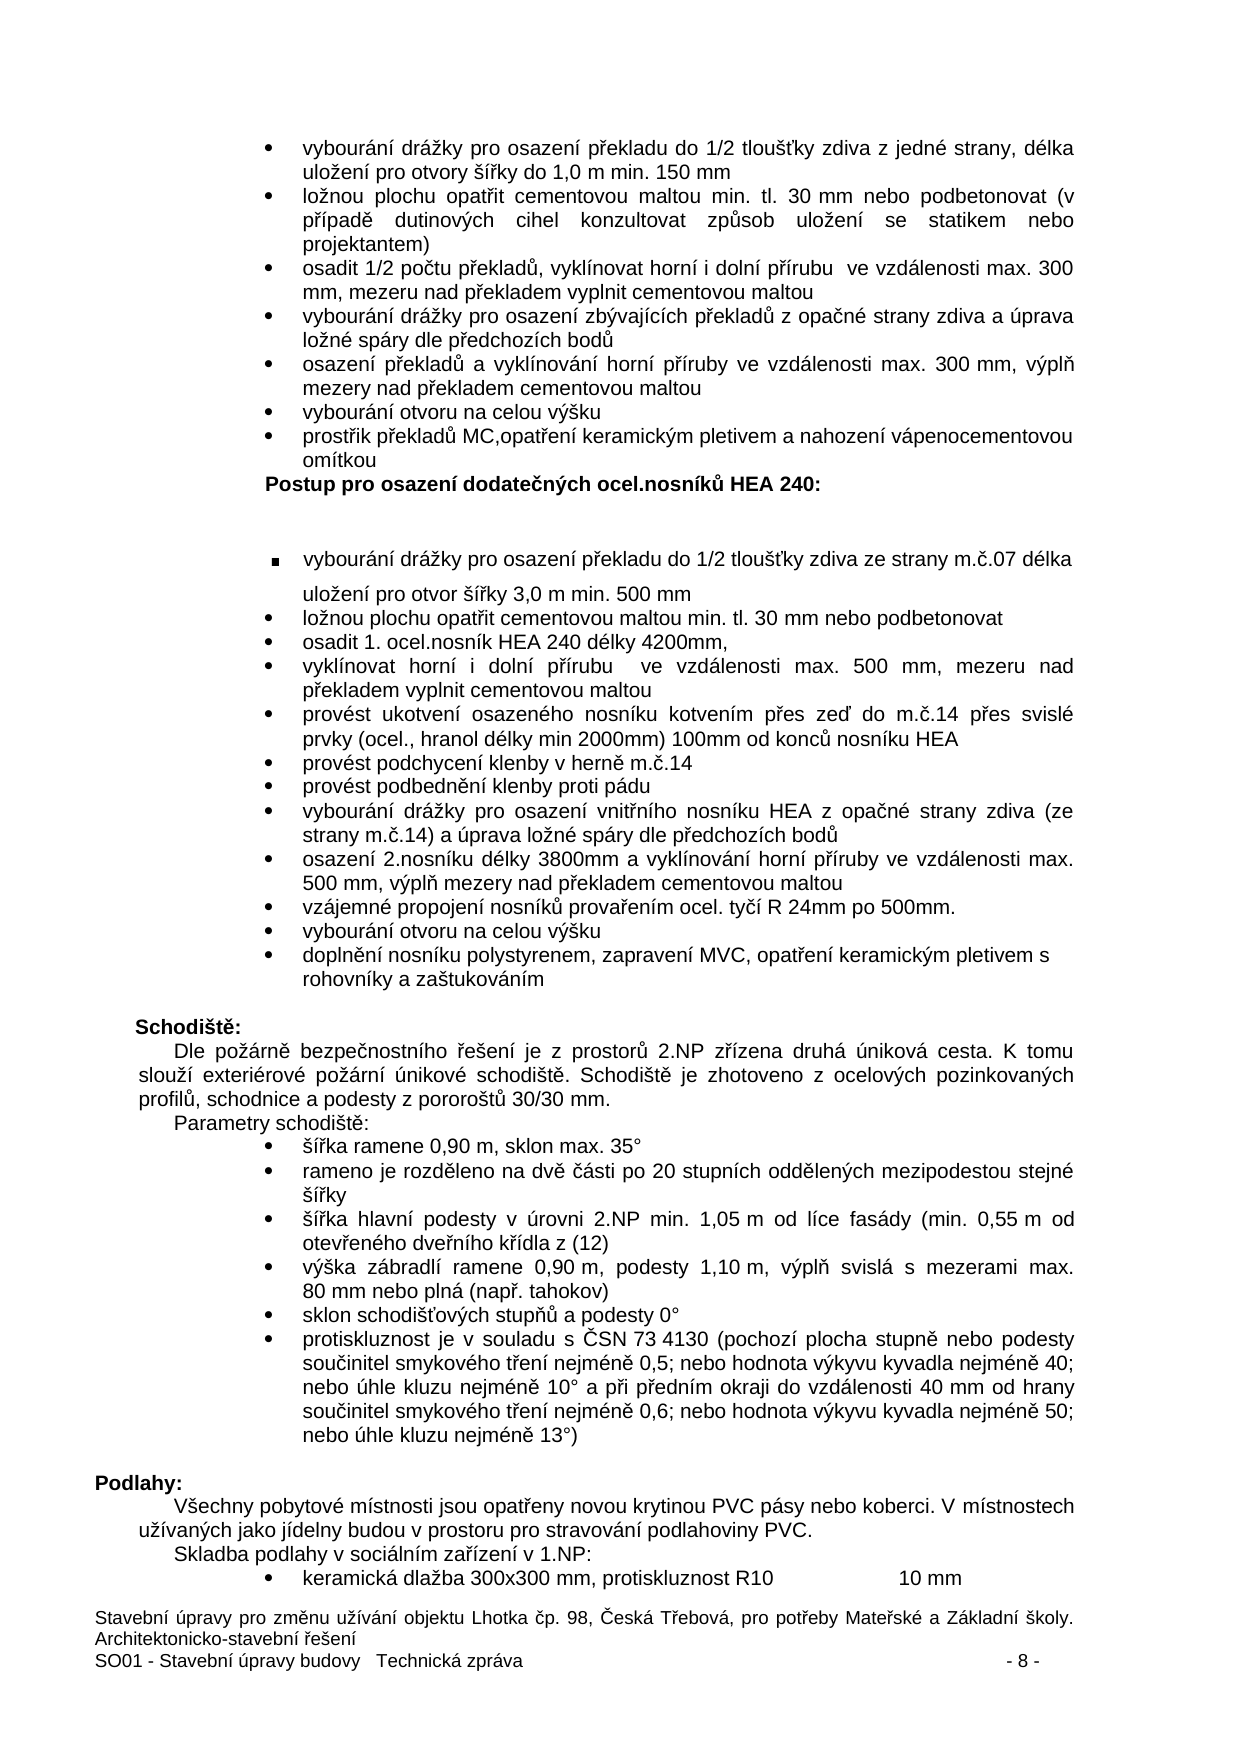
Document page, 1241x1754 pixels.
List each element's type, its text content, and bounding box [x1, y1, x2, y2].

text provést ukotvení osazeného nosníku kotvením přes zeď do m.č.14 přes svislé prvky (ocel., hranol délky min 2000mm) 100mm od konců nosníku HEA [265, 702, 1075, 750]
text výška zábradlí ramene 0,90 m, podesty 1,10 m, výplň svislá s mezerami max. 80 mm nebo plná (např. tahokov) [265, 1254, 1075, 1302]
text Parametry schodiště: [138, 1110, 1075, 1134]
text vybourání drážky pro osazení vnitřního nosníku HEA z opačné strany zdiva (ze strany m.č.14) a úprava ložné spáry dle předchozích bodů [265, 798, 1075, 846]
list . vybourání drážky pro osazení překladu do 1/2 tloušťky zdiva ze strany m.č.07 délka uložení pro otvor šířky 3,0 m min. 500 mm [265, 496, 1075, 606]
text vybourání drážky pro osazení zbývajících překladů z opačné strany zdiva a úprava ložné spáry dle předchozích bodů [265, 304, 1075, 352]
text doplnění nosníku polystyrenem, zapravení MVC, opatření keramickým pletivem s rohovníky a zaštukováním [265, 943, 1075, 1014]
text sklon schodišťových stupňů a podesty 0° [265, 1302, 1075, 1327]
text osadit 1. ocel.nosník HEA 240 délky 4200mm, [265, 630, 1075, 654]
list Postup pro osazení dodatečných ocel.nosníků HEA 240: [265, 472, 1075, 496]
text keramická dlažba 300x300 mm, protiskluznost R10 10 mm [265, 1566, 1075, 1590]
text vybourání otvoru na celou výšku [265, 400, 1075, 424]
text vyklínovat horní i dolní přírubu ve vzdálenosti max. 500 mm, mezeru nad překladem vyplnit cementovou maltou [265, 654, 1075, 702]
text Dle požárně bezpečnostního řešení je z prostorů 2.NP zřízena druhá úniková cesta. K tomu slouží exteriérové požární únikové schodiště. Schodiště je zhotoveno z ocelových pozinkovaných profilů, schodnice a podesty z pororoštů 30/30 mm. [138, 1038, 1075, 1110]
text rameno je rozděleno na dvě části po 20 stupních oddělených mezipodestou stejné šířky [265, 1158, 1075, 1206]
text ložnou plochu opatřit cementovou maltou min. tl. 30 mm nebo podbetonovat [265, 606, 1075, 630]
text ložnou plochu opatřit cementovou maltou min. tl. 30 mm nebo podbetonovat (v případě dutinových cihel konzultovat způsob uložení se statikem nebo projektantem) [265, 184, 1075, 256]
text Všechny pobytové místnosti jsou opatřeny novou krytinou PVC pásy nebo koberci. V místnostech užívaných jako jídelny budou v prostoru pro stravování podlahoviny PVC. [138, 1494, 1075, 1542]
text vybourání drážky pro osazení překladu do 1/2 tloušťky zdiva z jedné strany, délka uložení pro otvory šířky do 1,0 m min. 150 mm [265, 136, 1075, 184]
text osazení překladů a vyklínování horní příruby ve vzdálenosti max. 300 mm, výplň mezery nad překladem cementovou maltou [265, 352, 1075, 400]
text osazení 2.nosníku délky 3800mm a vyklínování horní příruby ve vzdálenosti max. 500 mm, výplň mezery nad překladem cementovou maltou [265, 846, 1075, 894]
text provést podbednění klenby proti pádu [265, 774, 1075, 798]
text Skladba podlahy v sociálním zařízení v 1.NP: [138, 1542, 1075, 1566]
text Podlahy: [94, 1470, 1075, 1494]
text osadit 1/2 počtu překladů, vyklínovat horní i dolní přírubu ve vzdálenosti max. 300 mm, mezeru nad překladem vyplnit cementovou maltou [265, 256, 1075, 304]
text šířka hlavní podesty v úrovni 2.NP min. 1,05 m od líce fasády (min. 0,55 m od otevřeného dveřního křídla z (12) [265, 1206, 1075, 1254]
text provést podchycení klenby v herně m.č.14 [265, 750, 1075, 774]
text protiskluznost je v souladu s ČSN 73 4130 (pochozí plocha stupně nebo podesty součinitel smykového tření nejméně 0,5; nebo hodnota výkyvu kyvadla nejméně 40; nebo úhle kluzu nejméně 10° a při předním okraji do vzdálenosti 40 mm od hrany součinitel smykového tření nejméně 0,6; nebo hodnota výkyvu kyvadla nejméně 50; nebo úhle kluzu nejméně 13°) [265, 1327, 1075, 1446]
text prostřik překladů MC,opatření keramickým pletivem a nahození vápenocementovou omítkou [265, 424, 1075, 472]
text Schodiště: [94, 1014, 1075, 1038]
text vzájemné propojení nosníků provařením ocel. tyčí R 24mm po 500mm. [265, 894, 1075, 918]
text vybourání otvoru na celou výšku [265, 918, 1075, 943]
text šířka ramene 0,90 m, sklon max. 35° [265, 1134, 1075, 1158]
